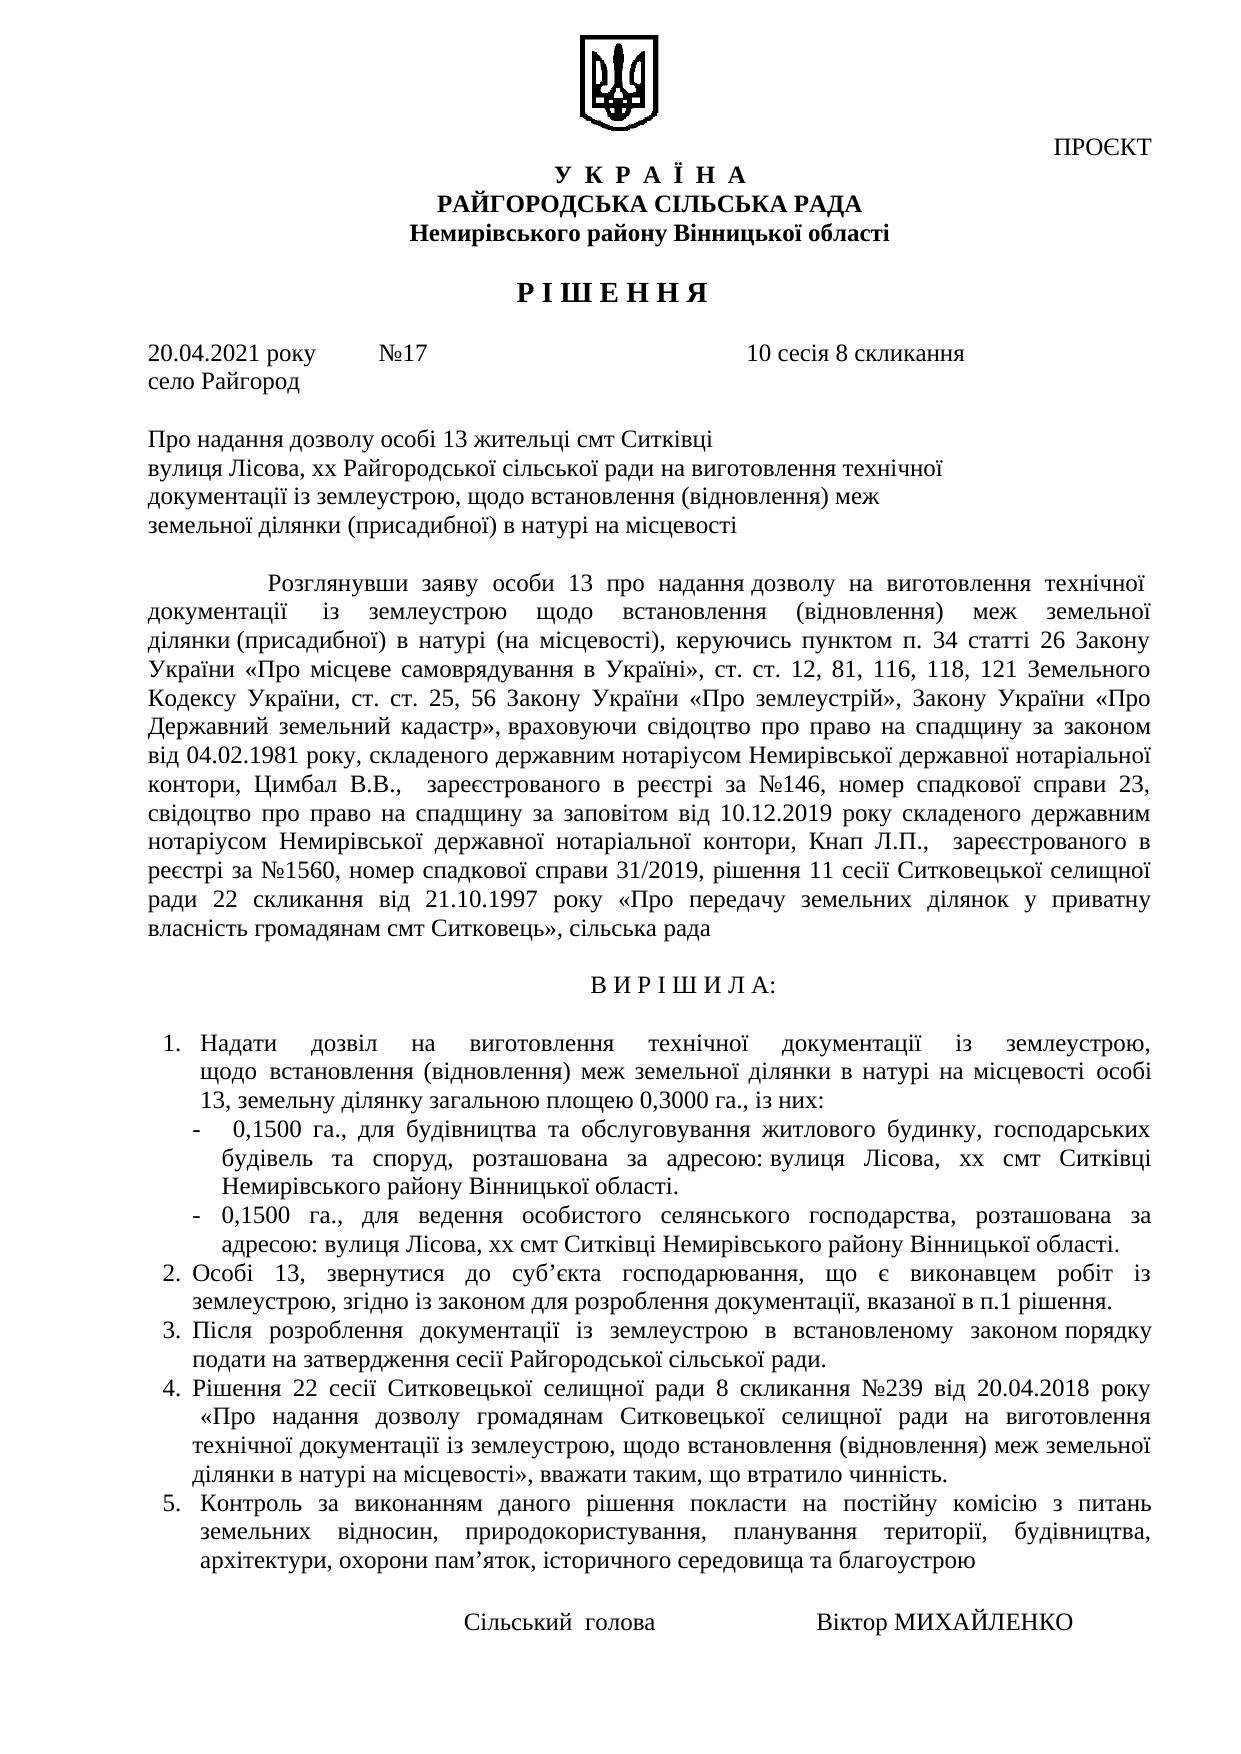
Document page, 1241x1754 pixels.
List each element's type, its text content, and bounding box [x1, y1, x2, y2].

text ПРОЄКТ [148, 88, 1152, 160]
text село Райгород [148, 366, 1152, 395]
text документації із землеустрою, щодо встановлення (відновлення) меж [148, 481, 1152, 510]
list Рішення 22 сесії Ситковецької селищної ради 8 скликання №239 від 20.04.2018 року «Про надання дозволу громадянам Ситковецької селищної ради на виготовлення технічної документації із землеустрою, щодо встановлення (відновлення) меж земельної ділянки в натурі на місцевості», вважати таким, що втратило чинність. [162, 1373, 1152, 1488]
list Контроль за виконанням даного рішення покласти на постійну комісію з питань земельних відносин, природокористування, планування території, будівництва, архітектури, охорони пам’яток, історичного середовища та благоустрою [162, 1488, 1152, 1574]
title У К Р А Ї Н А [148, 160, 1152, 189]
text В И Р І Ш И Л А: [148, 970, 1152, 999]
picture [578, 32, 659, 132]
list Особі 13, звернутися до суб’єкта господарювання, що є виконавцем робіт із землеустрою, згідно із законом для розроблення документації, вказаної в п.1 рішення. [162, 1258, 1152, 1315]
text Сільський голова Віктор МИХАЙЛЕНКО [185, 1607, 1152, 1636]
text Про надання дозволу особі 13 жительці смт Ситківці [148, 424, 1152, 453]
text 20.04.2021 року №17 10 cесія 8 скликання [148, 338, 1152, 366]
subtitle РАЙГОРОДСЬКА СІЛЬСЬКА РАДА [148, 189, 1152, 218]
list 0,1500 га., для будівництва та обслуговування житлового будинку, господарських будівель та споруд, розташована за адресою: вулиця Лісова, хх смт Ситківці Немирівського району Вінницької області. [192, 1114, 1152, 1200]
text земельної ділянки (присадибної) в натурі на місцевості [148, 510, 1152, 539]
list Надати дозвіл на виготовлення технічної документації із землеустрою, щодо встановлення (відновлення) меж земельної ділянки в натурі на місцевості особі 13, земельну ділянку загальною площею 0,3000 га., із них: [162, 1028, 1152, 1114]
text Розглянувши заяву особи 13 про надання дозволу на виготовлення технічної документації із землеустрою щодо встановлення (відновлення) меж земельної ділянки (присадибної) в натурі (на місцевості), керуючись пунктом п. 34 статті 26 Закону України «Про місцеве самоврядування в Україні», ст. ст. 12, 81, 116, 118, 121 Земельного Кодексу України, ст. ст. 25, 56 Закону України «Про землеустрій», Закону України «Про Державний земельний кадастр», враховуючи свідоцтво про право на спадщину за законом від 04.02.1981 року, складеного державним нотаріусом Немирівської державної нотаріальної контори, Цимбал В.В., зареєстрованого в реєстрі за №146, номер спадкової справи 23, свідоцтво про право на спадщину за заповітом від 10.12.2019 року складеного державним нотаріусом Немирівської державної нотаріальної контори, Кнап Л.П., зареєстрованого в реєстрі за №1560, номер спадкової справи 31/2019, рішення 11 сесії Ситковецької селищної ради 22 скликання від 21.10.1997 року «Про передачу земельних ділянок у приватну власність громадянам смт Ситковець», сільська рада [148, 568, 1152, 941]
list Після розроблення документації із землеустрою в встановленому законом порядку подати на затвердження сесії Райгородської сільської ради. [162, 1315, 1152, 1373]
text вулиця Лісова, хх Райгородської сільської ради на виготовлення технічної [148, 453, 1152, 481]
subtitle Р І Ш Е Н Н Я [443, 275, 1152, 309]
subtitle Немирівського району Вінницької області [148, 218, 1152, 247]
list 0,1500 га., для ведення особистого селянського господарства, розташована за адресою: вулиця Лісова, хх смт Ситківці Немирівського району Вінницької області. [192, 1200, 1152, 1258]
